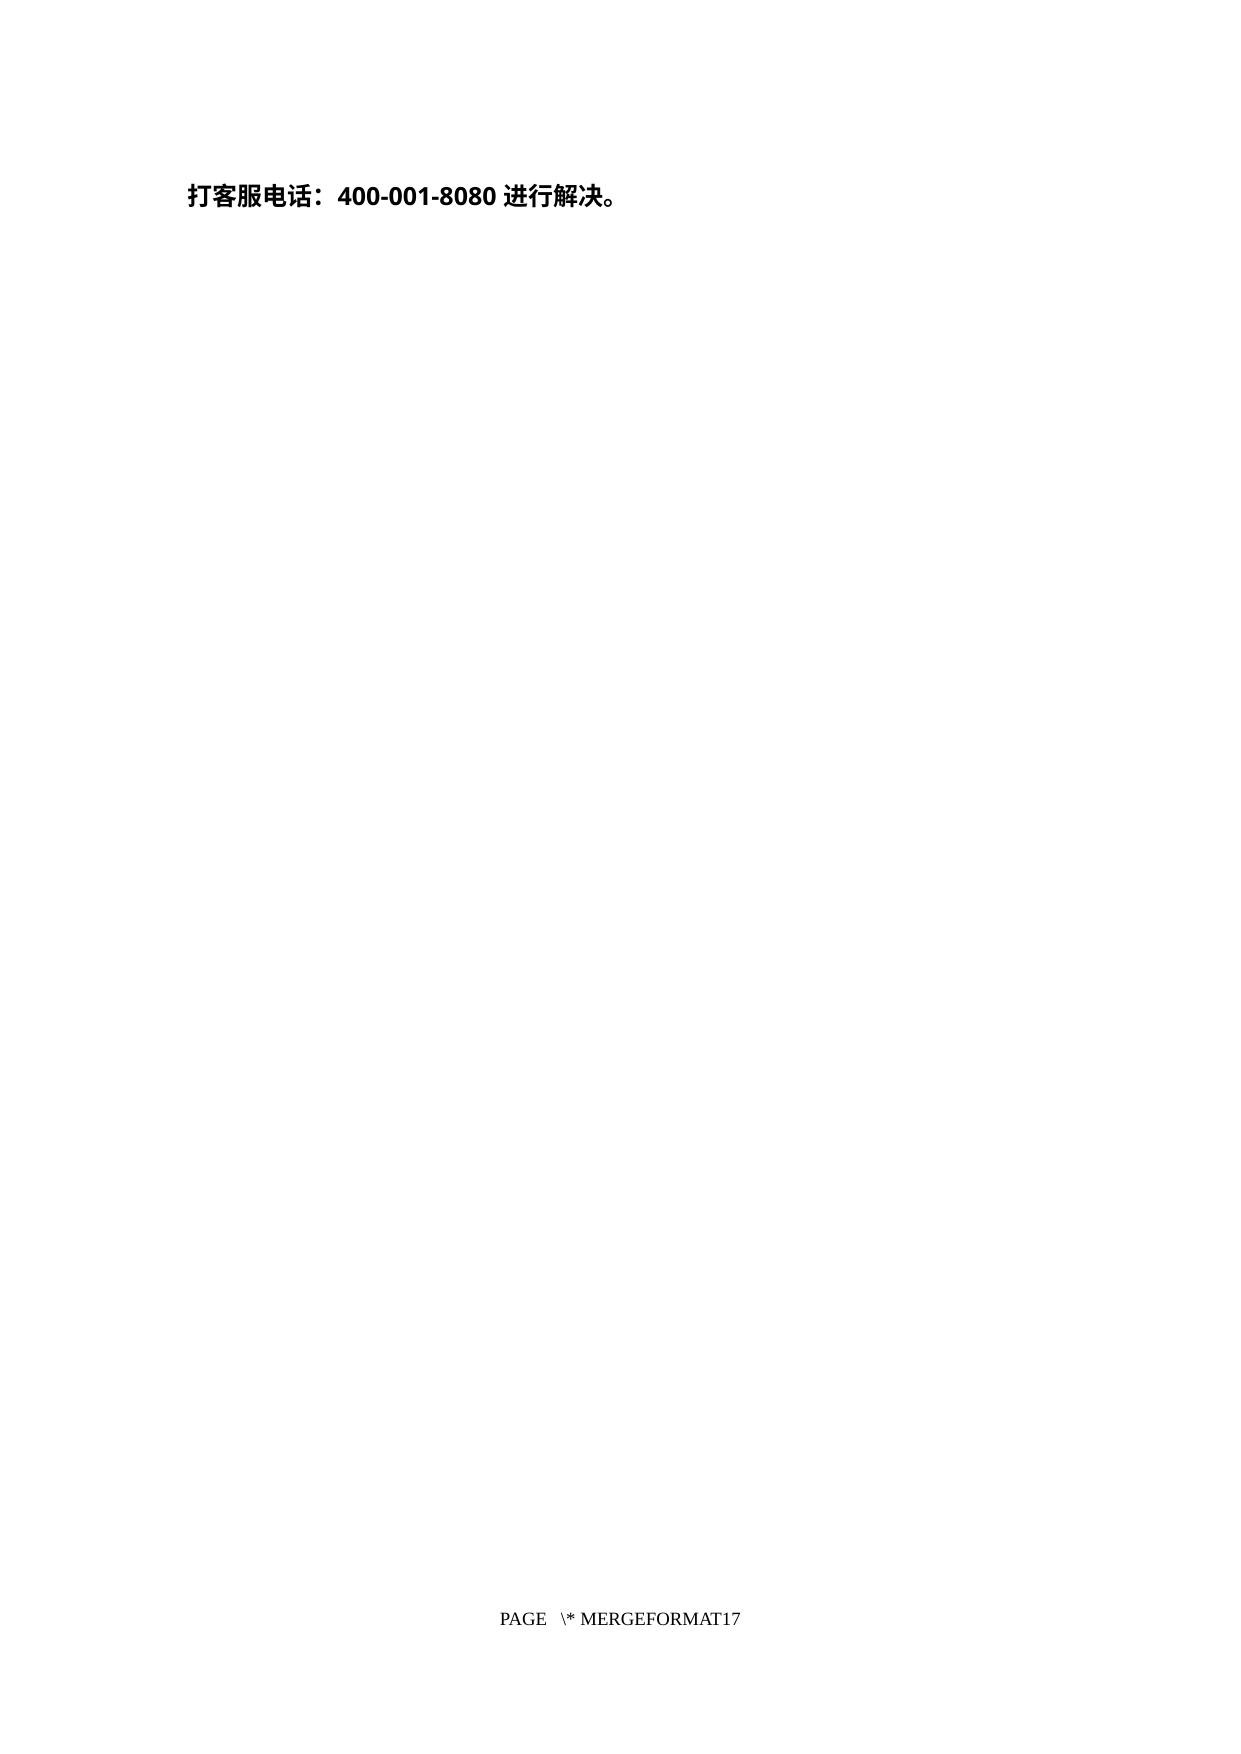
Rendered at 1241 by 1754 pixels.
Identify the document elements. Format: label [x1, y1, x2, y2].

list [187, 162, 1053, 227]
